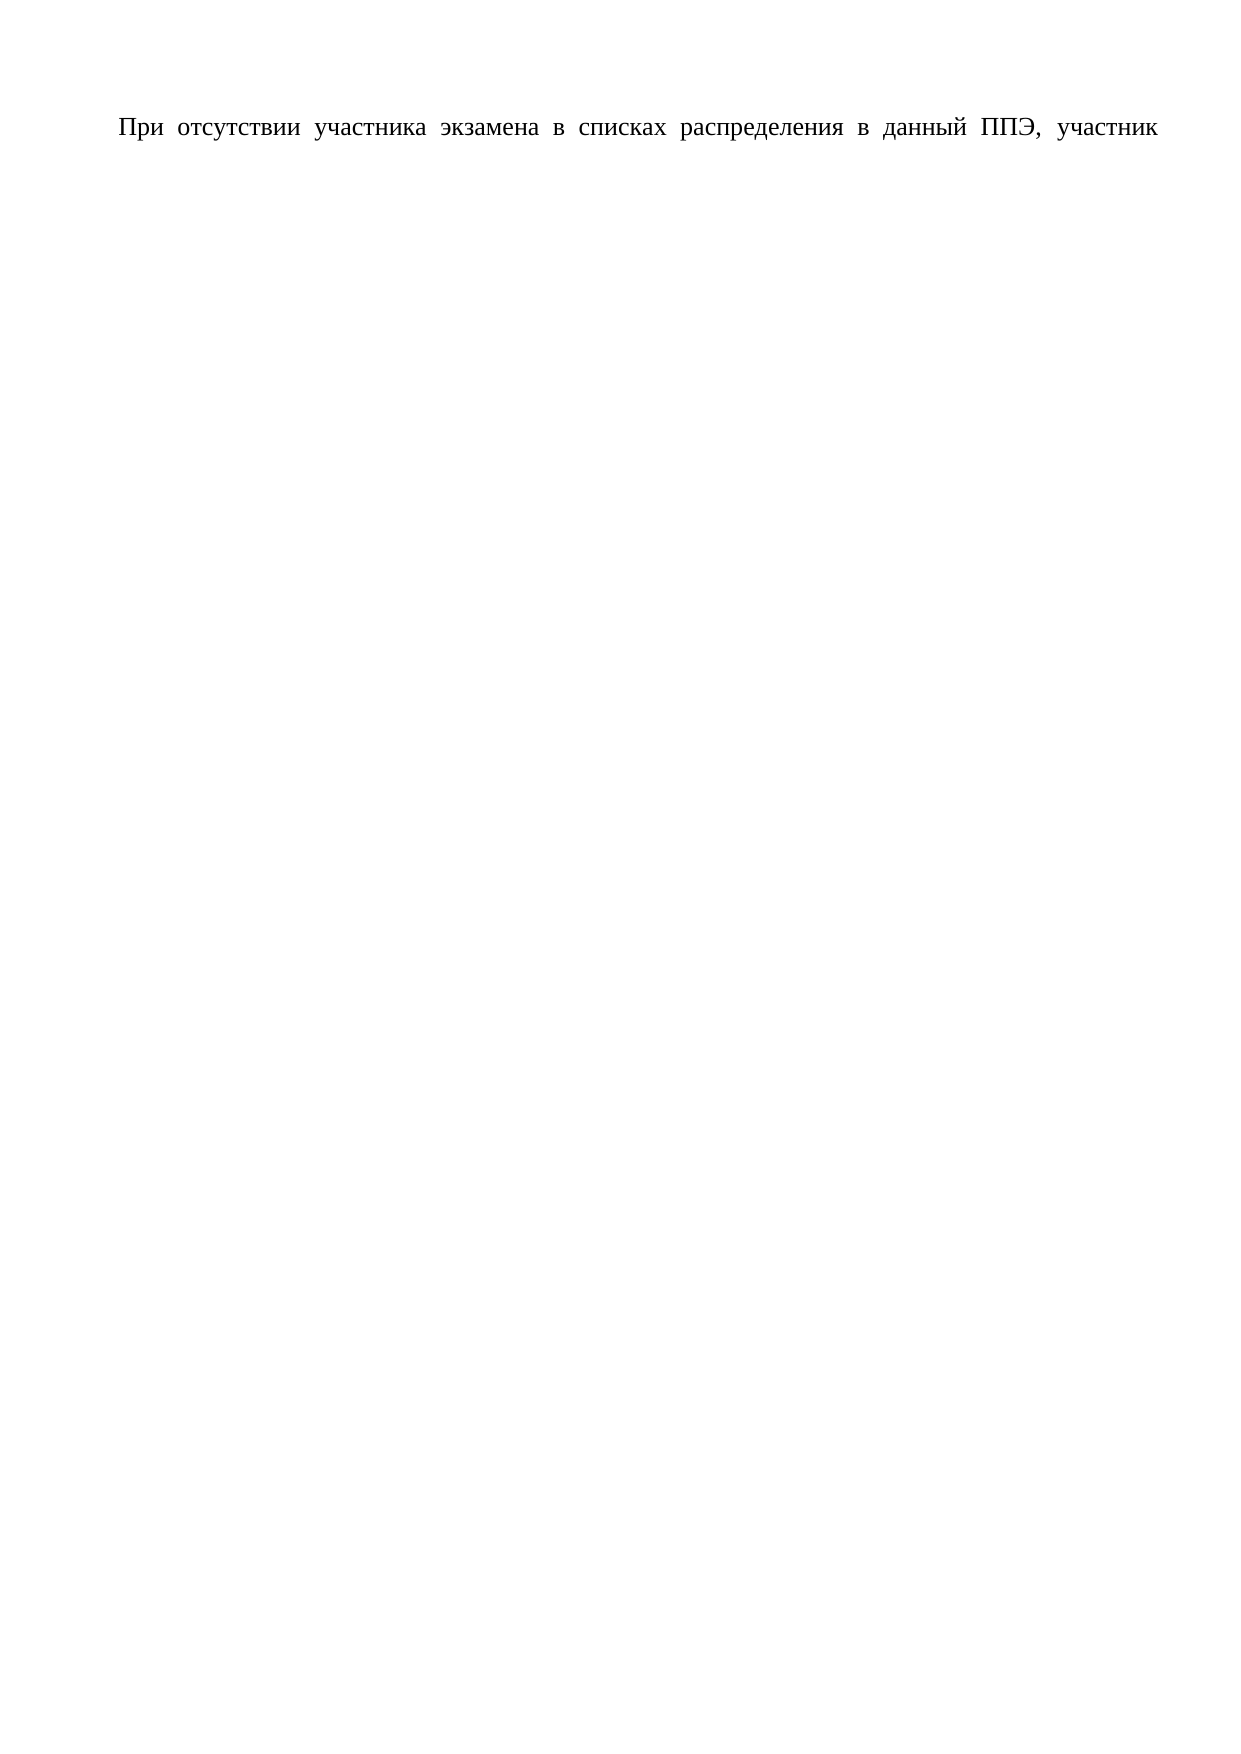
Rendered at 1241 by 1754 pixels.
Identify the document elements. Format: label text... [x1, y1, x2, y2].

text При отсутствии участника экзамена в списках распределения в данный ППЭ, участник экзамена в ППЭ не допускается. [43, 110, 1158, 141]
